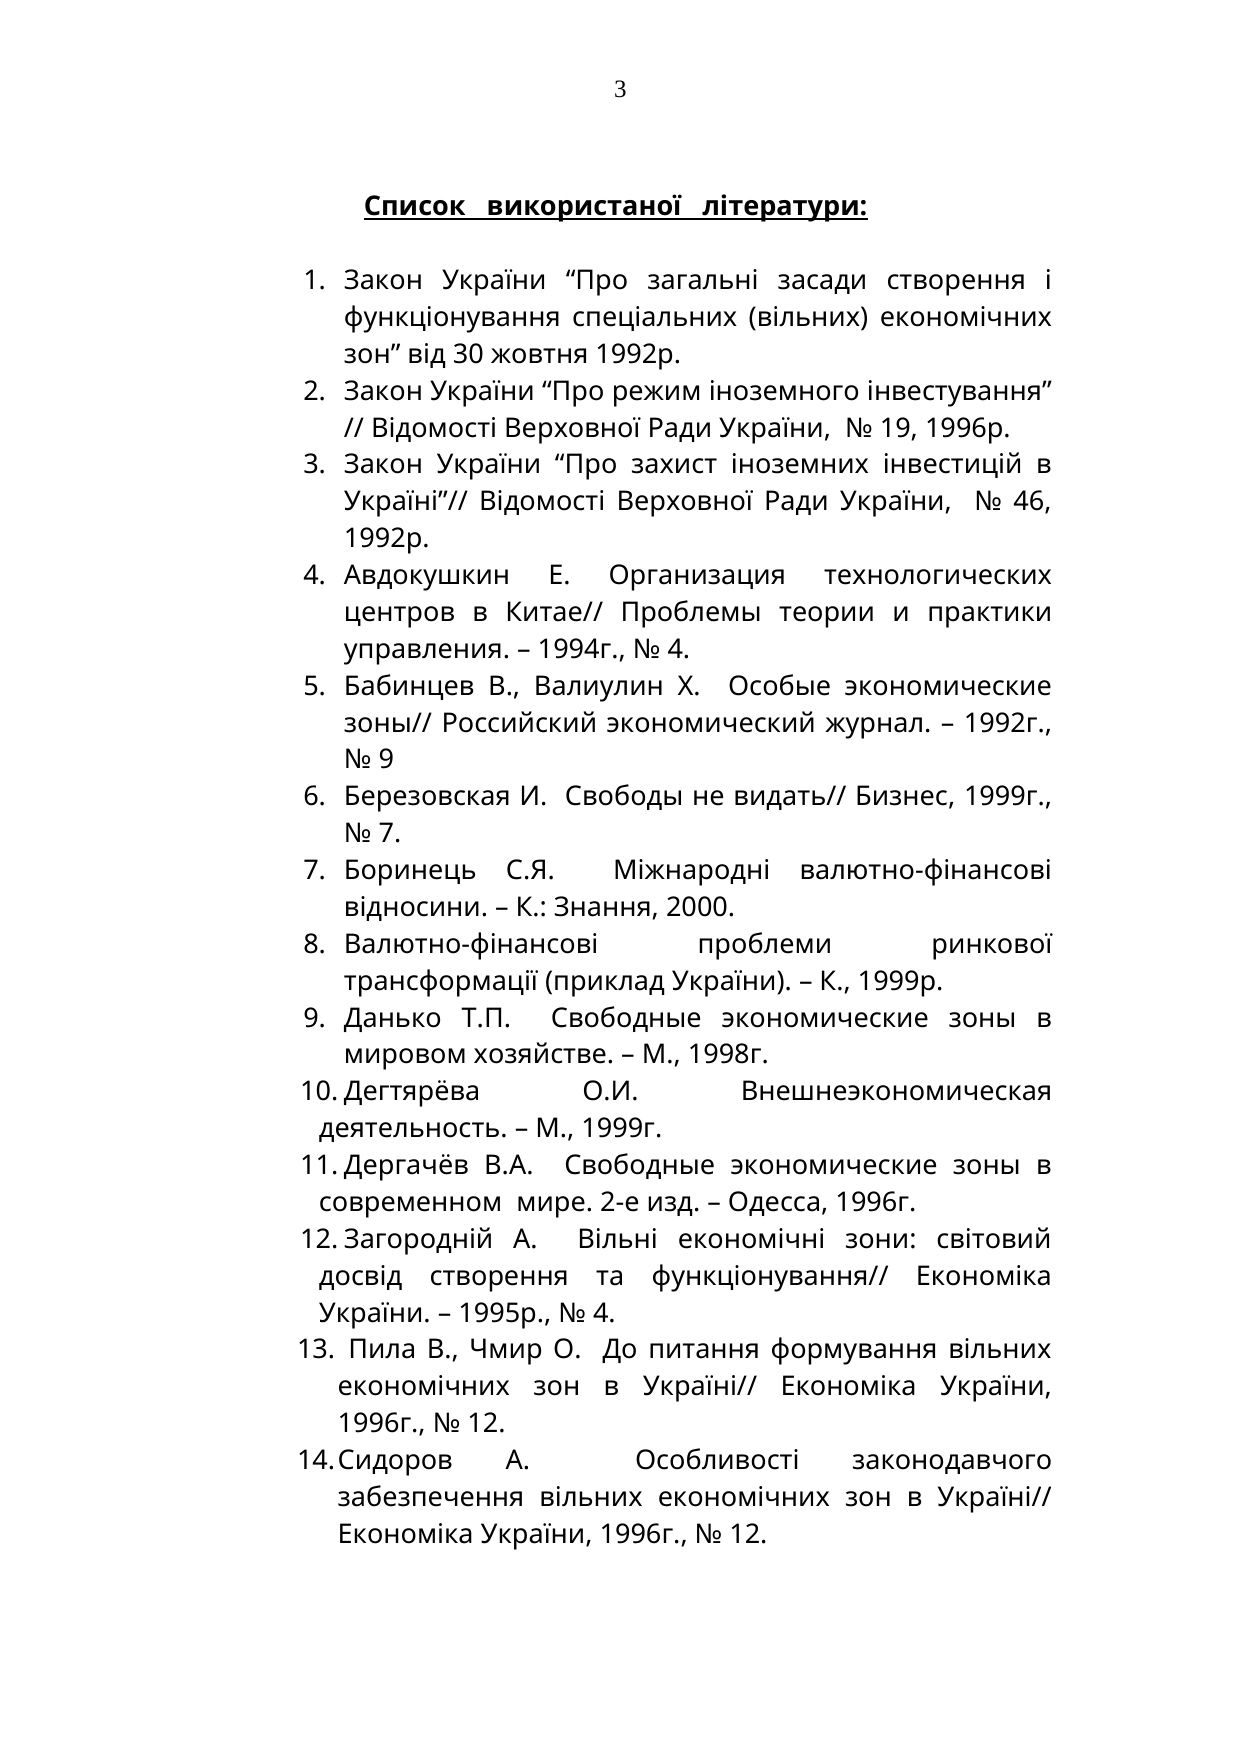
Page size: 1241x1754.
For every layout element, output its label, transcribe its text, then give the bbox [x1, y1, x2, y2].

list Закон України “Про режим іноземного інвестування” // Відомості Верховної Ради України, № 19, 1996р. [303, 371, 1053, 445]
list Данько Т.П. Свободные экономические зоны в мировом хозяйстве. – М., 1998г. [303, 998, 1053, 1072]
list Пила В., Чмир О. До питання формування вільних економічних зон в Україні// Економіка України, 1996г., № 12. [297, 1330, 1053, 1441]
list Загородній А. Вільні економічні зони: світовий досвід створення та функціонування// Економіка України. – 1995р., № 4. [300, 1219, 1053, 1330]
list Дергачёв В.А. Свободные экономические зоны в современном мире. 2-е изд. – Одесса, 1996г. [300, 1146, 1053, 1219]
list Сидоров А. Особливості законодавчого забезпечення вільних економічних зон в Україні// Економіка України, 1996г., № 12. [297, 1441, 1053, 1551]
text Список використаної літератури: [187, 187, 1053, 224]
list Закон України “Про загальні засади створення і функціонування спеціальних (вільних) економічних зон” від 30 жовтня 1992р. [303, 261, 1053, 371]
list Дегтярёва О.И. Внешнеэкономическая деятельность. – М., 1999г. [300, 1072, 1053, 1146]
list Бабинцев В., Валиулин Х. Особые экономические зоны// Российский экономический журнал. – 1992г., № 9 [303, 666, 1053, 777]
list Валютно-фінансові проблеми ринкової трансформації (приклад України). – К., 1999р. [303, 924, 1053, 998]
list Авдокушкин Е. Организация технологических центров в Китае// Проблемы теории и практики управления. – 1994г., № 4. [303, 556, 1053, 666]
list Березовская И. Свободы не видать// Бизнес, 1999г., № 7. [303, 777, 1053, 851]
list Закон України “Про захист іноземних інвестицій в Україні”// Відомості Верховної Ради України, № 46, 1992р. [303, 445, 1053, 556]
list Боринець С.Я. Міжнародні валютно-фінансові відносини. – К.: Знання, 2000. [303, 851, 1053, 924]
